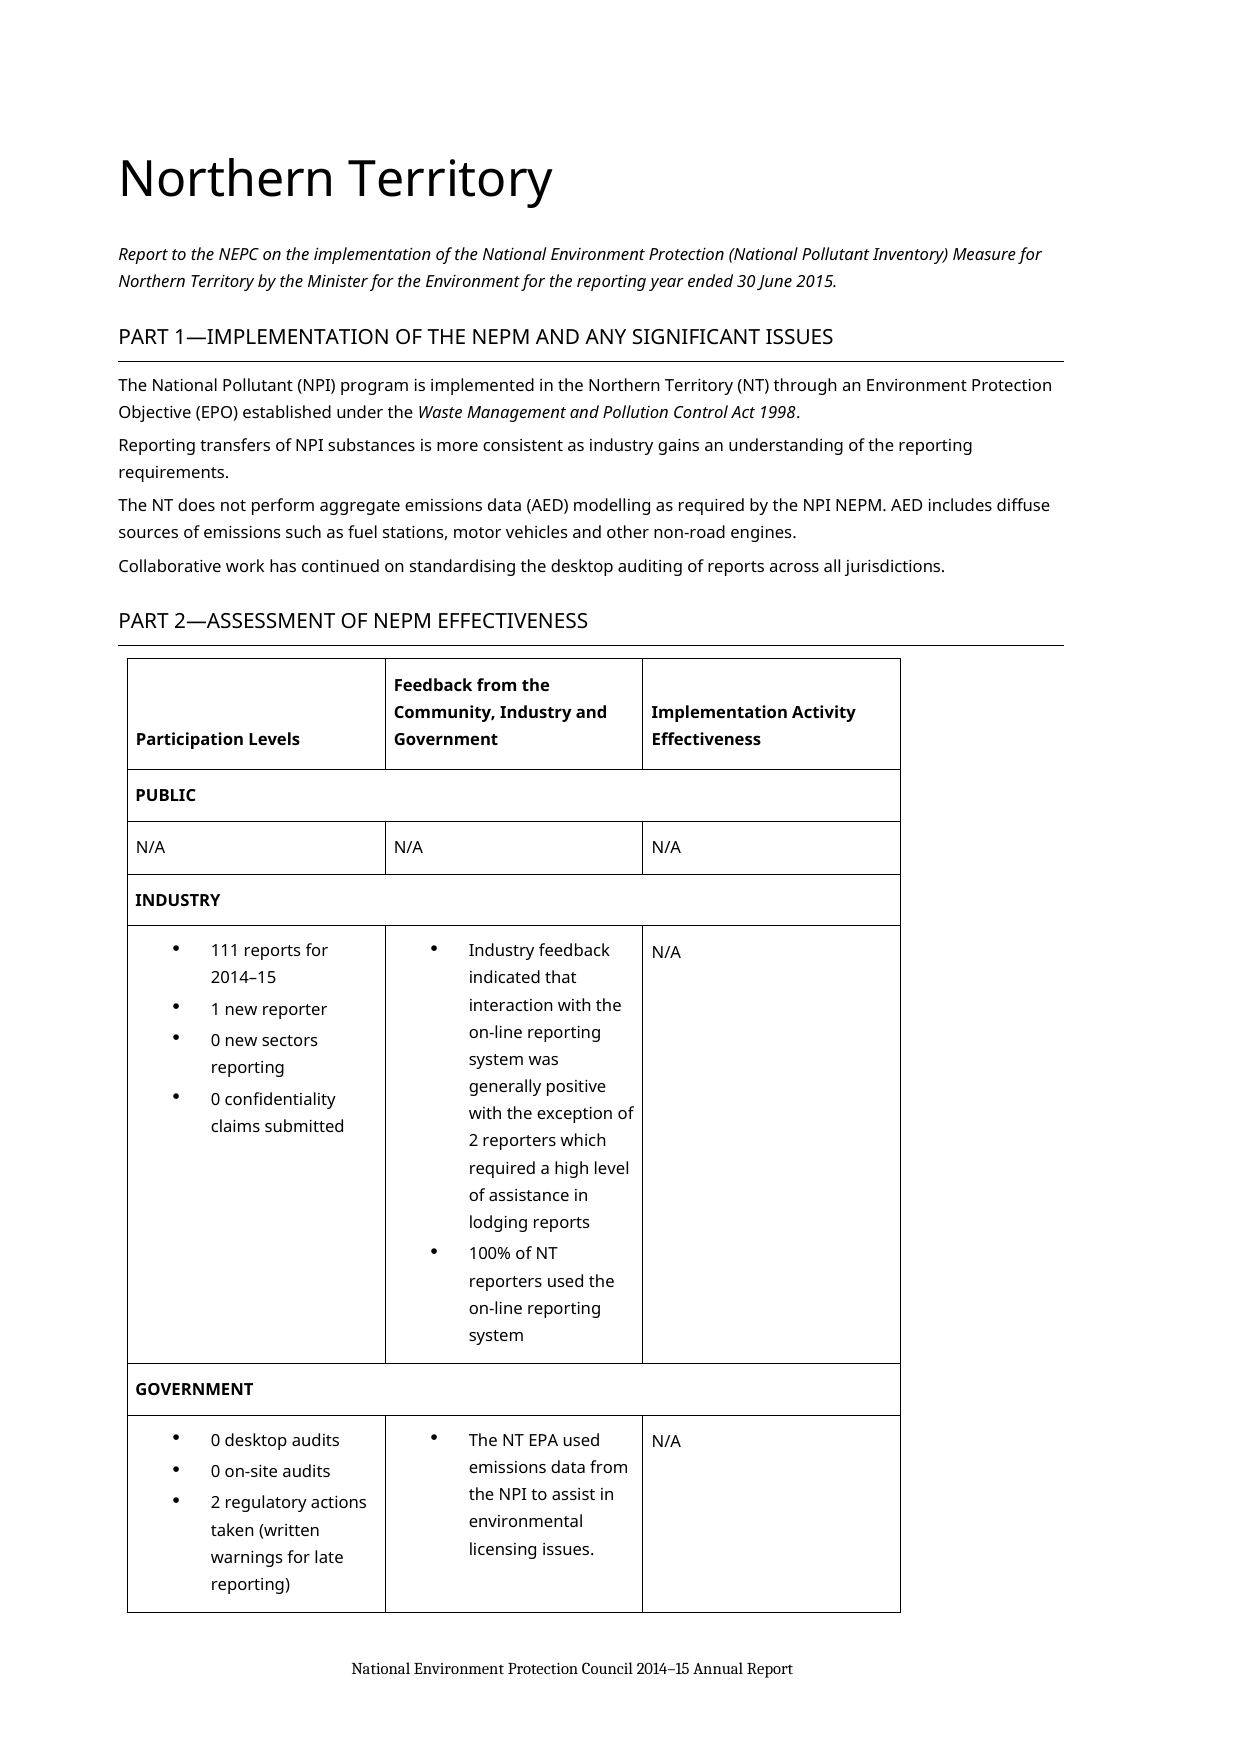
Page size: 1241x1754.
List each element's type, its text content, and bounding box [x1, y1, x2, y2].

subtitle PART 2—ASSESSMENT OF NEPM EFFECTIVENESS [118, 606, 1064, 645]
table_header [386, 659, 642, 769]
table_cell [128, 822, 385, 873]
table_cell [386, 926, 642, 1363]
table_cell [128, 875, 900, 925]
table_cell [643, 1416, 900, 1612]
text Reporting transfers of NPI substances is more consistent as industry gains an understanding of the reporting requirements. [118, 434, 1064, 483]
text Collaborative work has continued on standardising the desktop auditing of reports across all jurisdictions. [118, 554, 1064, 577]
text The NT does not perform aggregate emissions data (AED) modelling as required by the NPI NEPM. AED includes diffuse sources of emissions such as fuel stations, motor vehicles and other non-road engines. [118, 494, 1064, 544]
subtitle Northern Territory [118, 143, 1064, 211]
text The National Pollutant (NPI) program is implemented in the Northern Territory (NT) through an Environment Protection Objective (EPO) established under the Waste Management and Pollution Control Act 1998. [118, 373, 1064, 423]
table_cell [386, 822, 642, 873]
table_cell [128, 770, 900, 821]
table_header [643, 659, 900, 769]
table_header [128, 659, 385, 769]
subtitle PART 1—IMPLEMENTATION OF THE NEPM AND ANY SIGNIFICANT ISSUES [118, 322, 1064, 361]
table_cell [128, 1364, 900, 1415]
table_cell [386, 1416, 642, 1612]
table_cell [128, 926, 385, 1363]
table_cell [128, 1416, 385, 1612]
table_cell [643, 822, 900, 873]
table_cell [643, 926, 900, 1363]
text Report to the NEPC on the implementation of the National Environment Protection (National Pollutant Inventory) Measure for Northern Territory by the Minister for the Environment for the reporting year ended 30 June 2015. [118, 242, 1064, 292]
